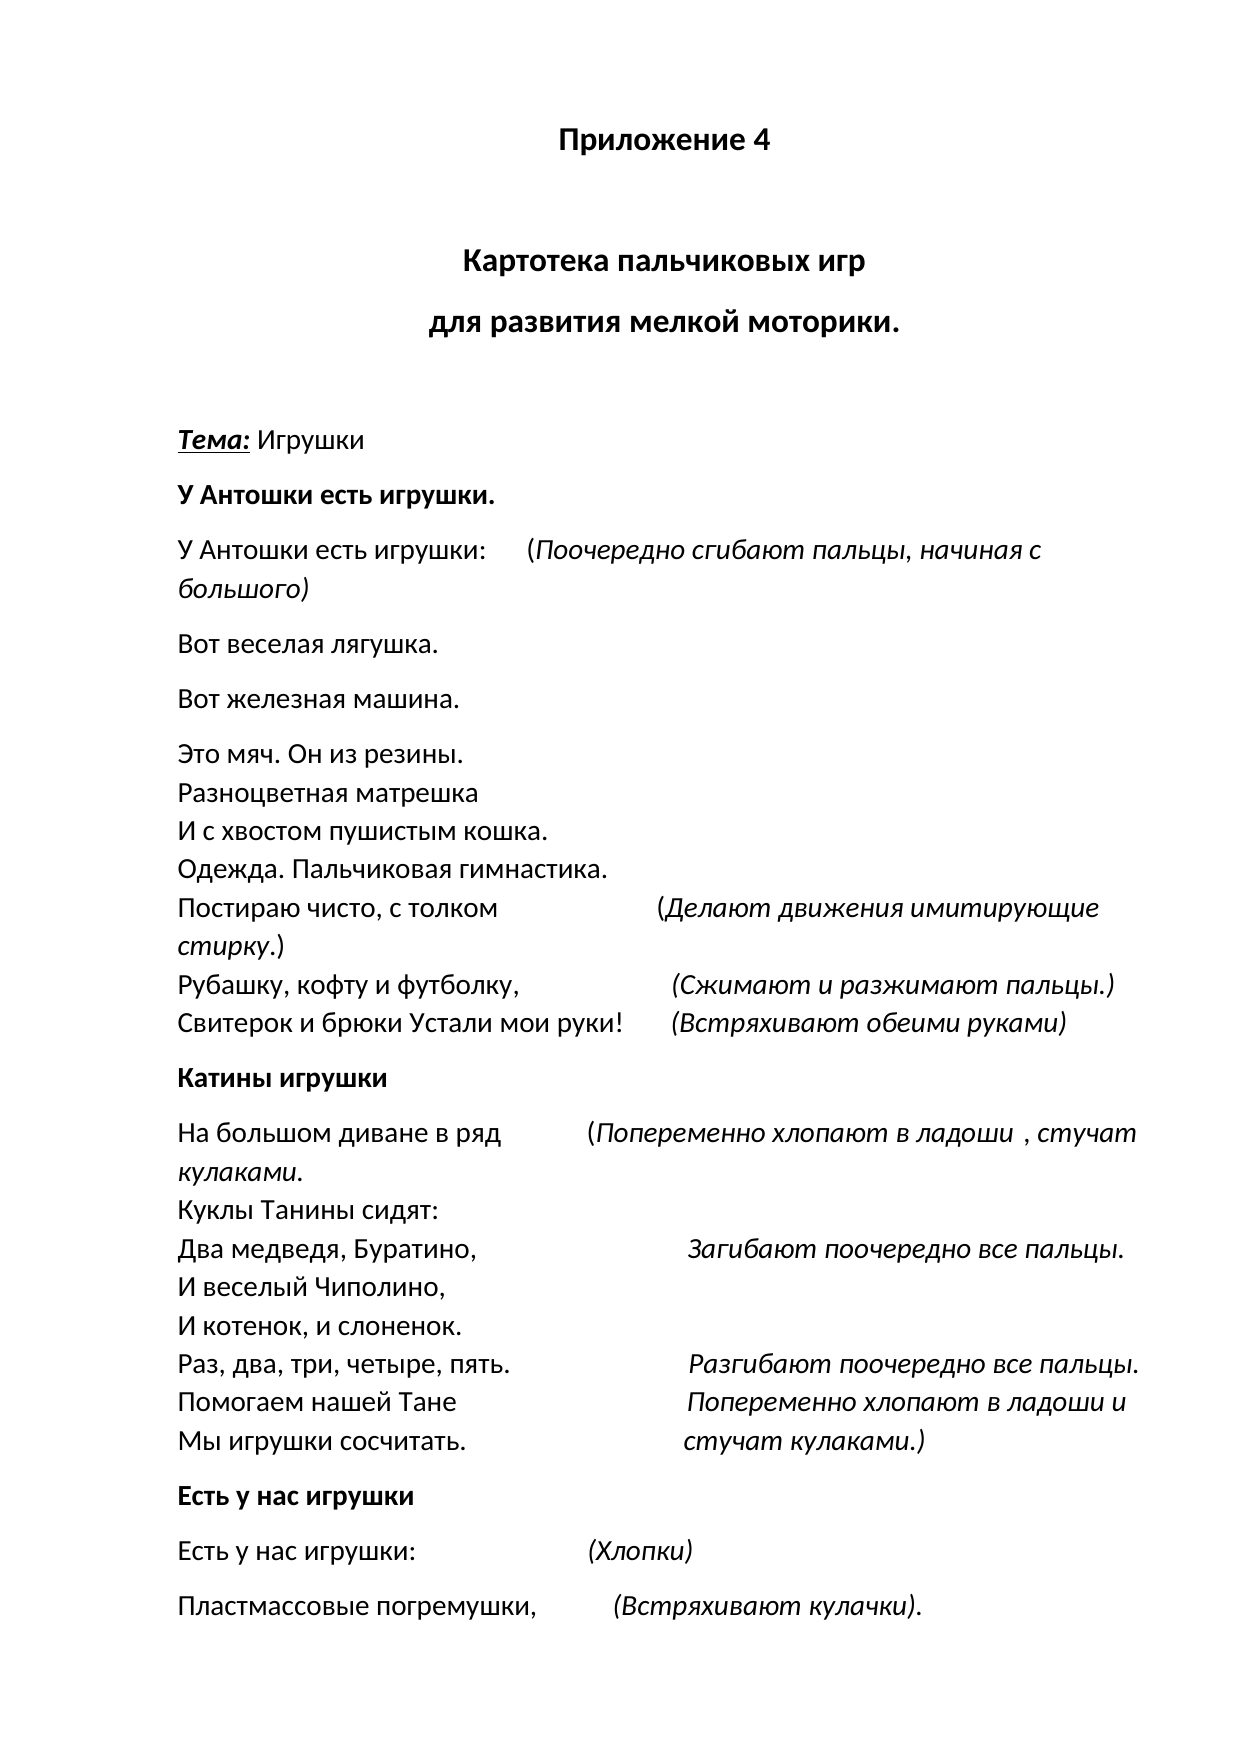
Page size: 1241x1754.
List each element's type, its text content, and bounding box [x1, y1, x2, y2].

text Вот железная машина. [177, 680, 1152, 716]
text Это мяч. Он из резины. Разноцветная матрешка И с хвостом пушистым кошка. Одежда. Пальчиковая гимнастика. Постираю чисто, с толком (Делают движения имитирующие стирку.) Рубашку, кофту и футболку, (Сжимают и разжимают пальцы.) Свитерок и брюки Устали мои руки! (Встряхивают обеими руками) [177, 735, 1152, 1040]
text Есть у нас игрушки [177, 1477, 1152, 1513]
text У Антошки есть игрушки. [177, 476, 1152, 512]
text Есть у нас игрушки: (Хлопки) [177, 1532, 1152, 1568]
text Приложение 4 [177, 118, 1152, 159]
text У Антошки есть игрушки: (Поочередно сгибают пальцы, начиная с большого) [177, 531, 1152, 606]
text Тема: Игрушки [177, 421, 1152, 457]
text На большом диване в ряд (Попеременно хлопают в ладоши , стучат кулаками. Куклы Танины сидят: Два медведя, Буратино, Загибают поочередно все пальцы. И веселый Чиполино, И котенок, и слоненок. Раз, два, три, четыре, пять. Разгибают поочередно все пальцы. Помогаем нашей Тане Попеременно хлопают в ладоши и Мы игрушки сосчитать. стучат кулаками.) [177, 1114, 1152, 1458]
text Вот веселая лягушка. [177, 625, 1152, 661]
text Пластмассовые погремушки, (Встряхивают кулачки). [177, 1587, 1152, 1623]
text Катины игрушки [177, 1059, 1152, 1095]
text Картотека пальчиковых игр [177, 239, 1152, 280]
text для развития мелкой моторики. [177, 300, 1152, 341]
